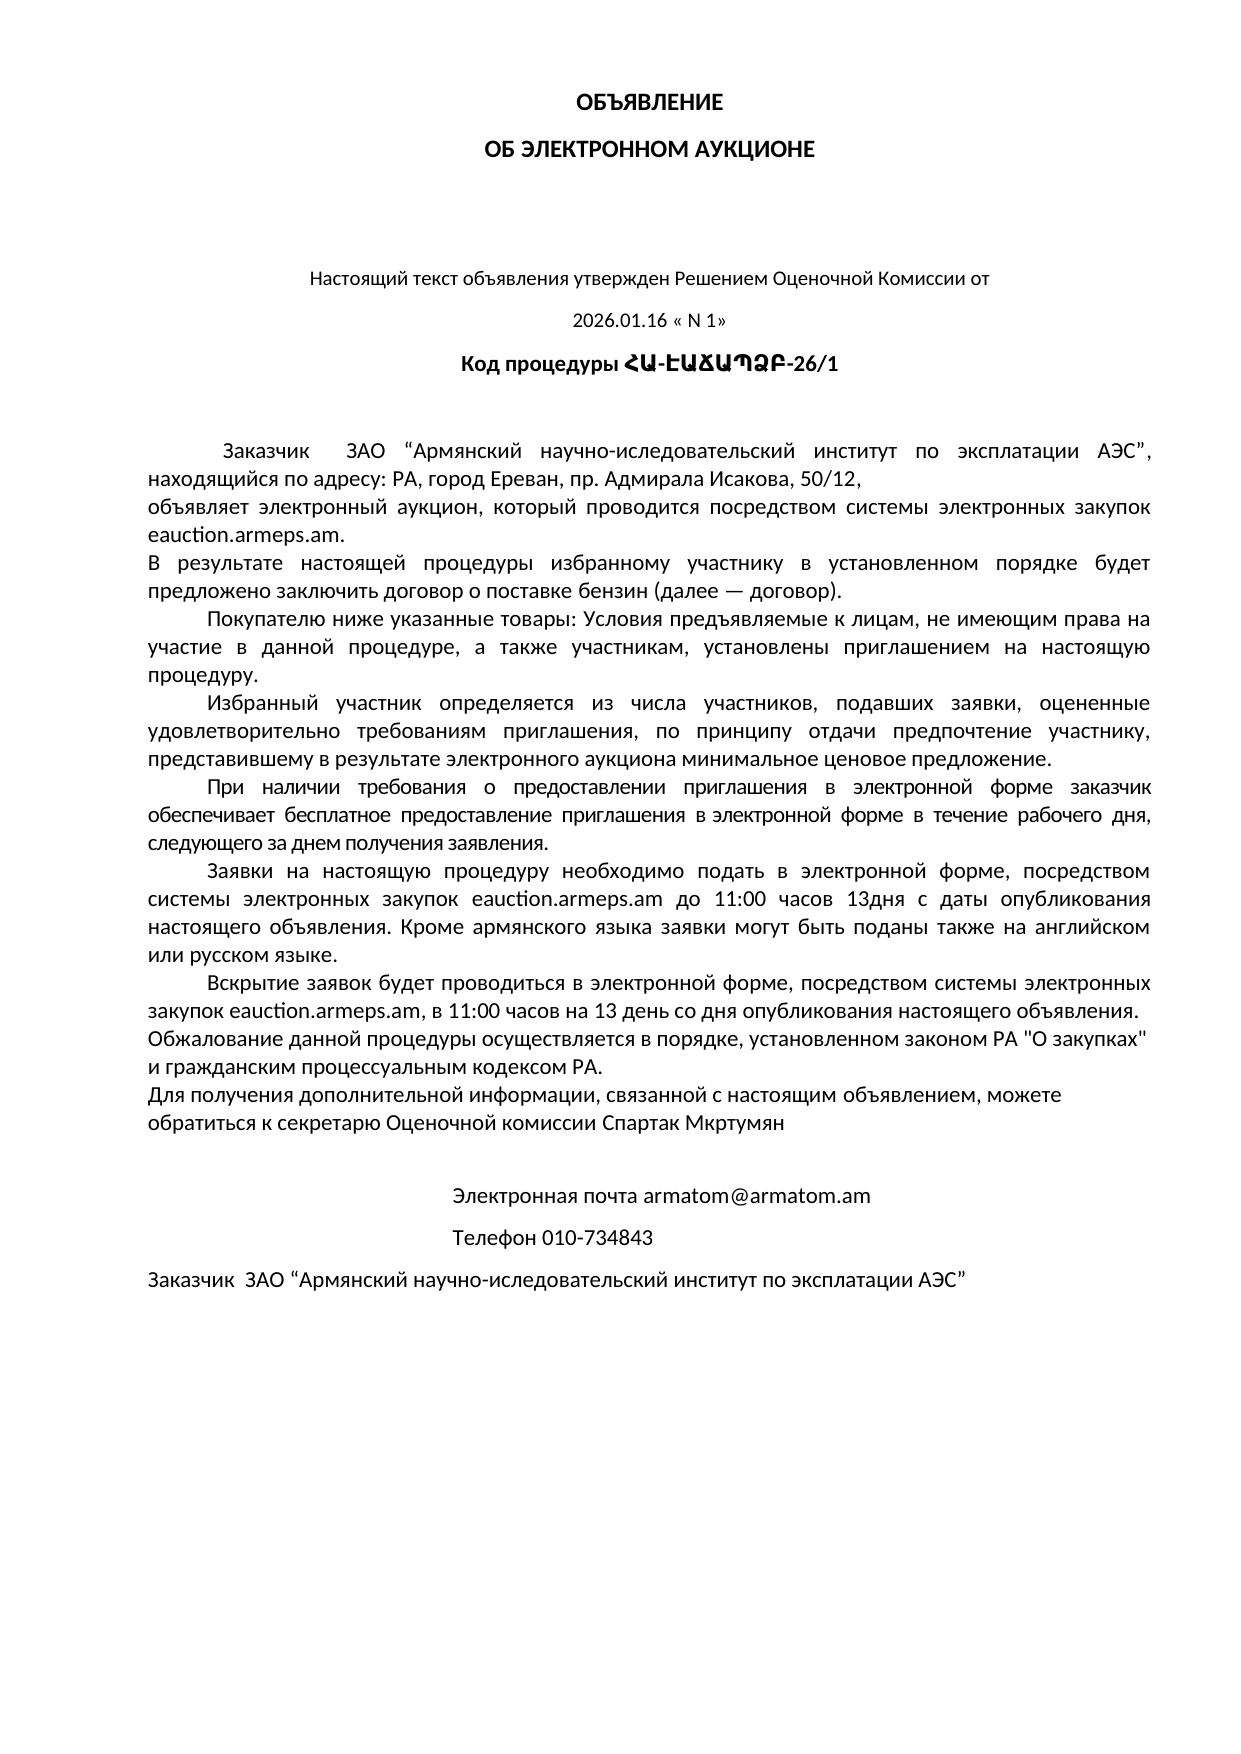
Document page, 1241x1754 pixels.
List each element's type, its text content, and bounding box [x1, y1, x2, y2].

text При наличии требования о предоставлении приглашения в электронной форме заказчик обеспечивает бесплатное предоставление приглашения в электронной форме в течение рабочего дня, следующего за днем получения заявления. [148, 772, 1152, 856]
text Телефон 010-734843 [148, 1223, 1152, 1251]
text Вскрытие заявок будет проводиться в электронной форме, посредством системы электронных закупок eauction.armeps.am, в 11:00 часов на 13 день со дня опубликования настоящего объявления. [148, 968, 1152, 1024]
text Для получения дополнительной информации, связанной с настоящим объявлением, можете обратиться к секретарю Оценочной комиссии Спартак Мкртумян [148, 1080, 1152, 1136]
text Настоящий текст объявления утвержден Решением Оценочной Комиссии от [148, 265, 1152, 290]
text Электронная почта armatom@armatom.am [148, 1181, 1152, 1209]
text Заказчик ЗАО “Армянский научно-иследовательский институт по эксплатации АЭС” [148, 1265, 1152, 1293]
text Заявки на настоящую процедуру необходимо подать в электронной форме, посредством системы электронных закупок eauction.armeps.am до 11:00 часов 13дня с даты опубликования настоящего объявления. Кроме армянского языка заявки могут быть поданы также на английском или русском языке. [148, 856, 1152, 968]
text Код процедуры ՀԱ-ԷԱՃԱՊՁԲ-26/1 [148, 349, 1152, 377]
text Обжалование данной процедуры осуществляется в порядке, установленном законом РА "О закупках" и гражданским процессуальным кодексом РА. [148, 1024, 1152, 1080]
text Заказчик ЗАО “Армянский научно-иследовательский институт по эксплатации АЭС”, находящийся по адресу: РА, город Ереван, пр. Адмирала Исакова, 50/12, [148, 436, 1152, 492]
text объявляет электронный аукцион, который проводится посредством системы электронных закупок eauction.armeps.am. [148, 492, 1152, 548]
text Избранный участник определяется из числа участников, подавших заявки, оцененные удовлетворительно требованиям приглашения, по принципу отдачи предпочтение участнику, представившему в результате электронного аукциона минимальное ценовое предложение. [148, 688, 1152, 772]
text В результате настоящей процедуры избранному участнику в установленном порядке будет предложено заключить договор о поставке бензин (далее — договор). [148, 548, 1152, 604]
text ОБЪЯВЛЕНИЕ [148, 86, 1152, 117]
text 2026.01.16 « N 1» [148, 307, 1152, 332]
text ОБ ЭЛЕКТРОННОМ АУКЦИОНЕ [148, 134, 1152, 164]
text Покупателю ниже указанные товары: Условия предъявляемые к лицам, не имеющим права на участие в данной процедуре, а также участникам, установлены приглашением на настоящую процедуру. [148, 604, 1152, 688]
